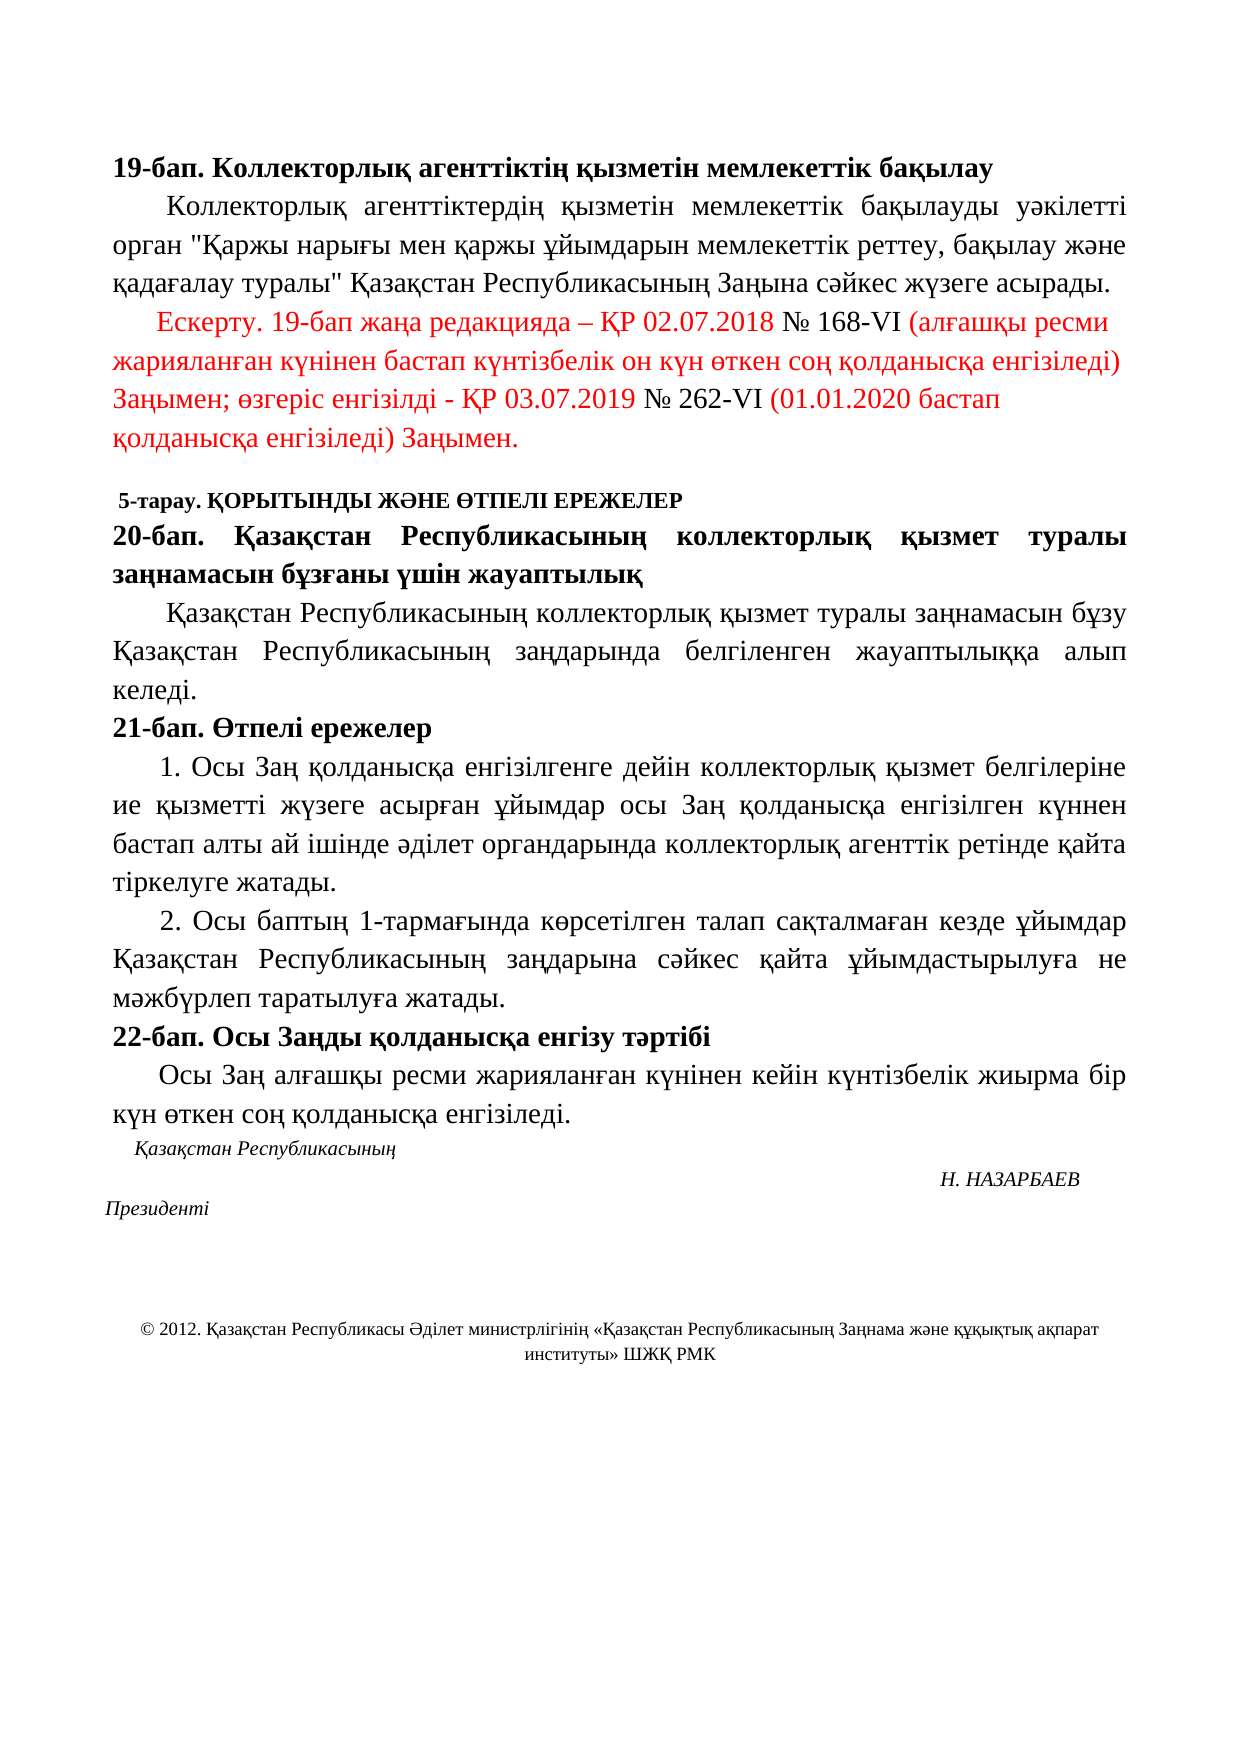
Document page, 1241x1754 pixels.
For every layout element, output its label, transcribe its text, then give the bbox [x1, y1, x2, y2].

table_header Қазақстан Республикасының Президентi [101, 1134, 939, 1227]
table_header Н. НАЗАРБАЕВ [939, 1134, 1240, 1227]
text 5-тарау. ҚОРЫТЫНДЫ ЖӘНЕ ӨТПЕЛІ ЕРЕЖЕЛЕР [112, 487, 1128, 514]
text © 2012. Қазақстан Республикасы Әділет министрлігінің «Қазақстан Республикасының Заңнама және құқықтық ақпарат институты» ШЖҚ РМК [112, 1318, 1128, 1364]
text 20-бап. Қазақстан Республикасының коллекторлық қызмет туралы заңнамасын бұзғаны үшiн жауаптылық [112, 518, 1128, 590]
text Осы Заң алғашқы ресми жарияланған күнінен кейін күнтізбелік жиырма бір күн өткен соң қолданысқа енгізіледі. [112, 1057, 1128, 1129]
text 1. Осы Заң қолданысқа енгізілгенге дейін коллекторлық қызмет белгілеріне ие қызметті жүзеге асырған ұйымдар осы Заң қолданысқа енгізілген күннен бастап алты ай ішінде әділет органдарында коллекторлық агенттік ретінде қайта тіркелуге жатады. [112, 749, 1128, 898]
text Қазақстан Республикасының коллекторлық қызмет туралы заңнамасын бұзу Қазақстан Республикасының заңдарында белгіленген жауаптылыққа алып келеді. [112, 595, 1128, 705]
text 19-бап. Коллекторлық агенттіктің қызметін мемлекеттік бақылау [112, 150, 1128, 183]
text 2. Осы баптың 1-тармағында көрсетілген талап сақталмаған кезде ұйымдар Қазақстан Республикасының заңдарына сәйкес қайта ұйымдастырылуға не мәжбүрлеп таратылуға жатады. [112, 903, 1128, 1014]
text Ескерту. 19-бап жаңа редакцияда – ҚР 02.07.2018 № 168-VІ (алғашқы ресми жарияланған күнінен бастап күнтізбелік он күн өткен соң қолданысқа енгізіледі) Заңымен; өзгеріс енгізілді - ҚР 03.07.2019 № 262-VI (01.01.2020 бастап қолданысқа енгізіледі) Заңымен. [112, 304, 1128, 483]
text 22-бап. Осы Заңды қолданысқа енгізу тәртібі [112, 1019, 1128, 1052]
text Коллекторлық агенттіктердің қызметiн мемлекеттік бақылауды уәкілетті орган "Қаржы нарығы мен қаржы ұйымдарын мемлекеттiк реттеу, бақылау және қадағалау туралы" Қазақстан Республикасының Заңына сәйкес жүзеге асырады. [112, 188, 1128, 299]
text 21-бап. Өтпелі ережелер [112, 710, 1128, 744]
